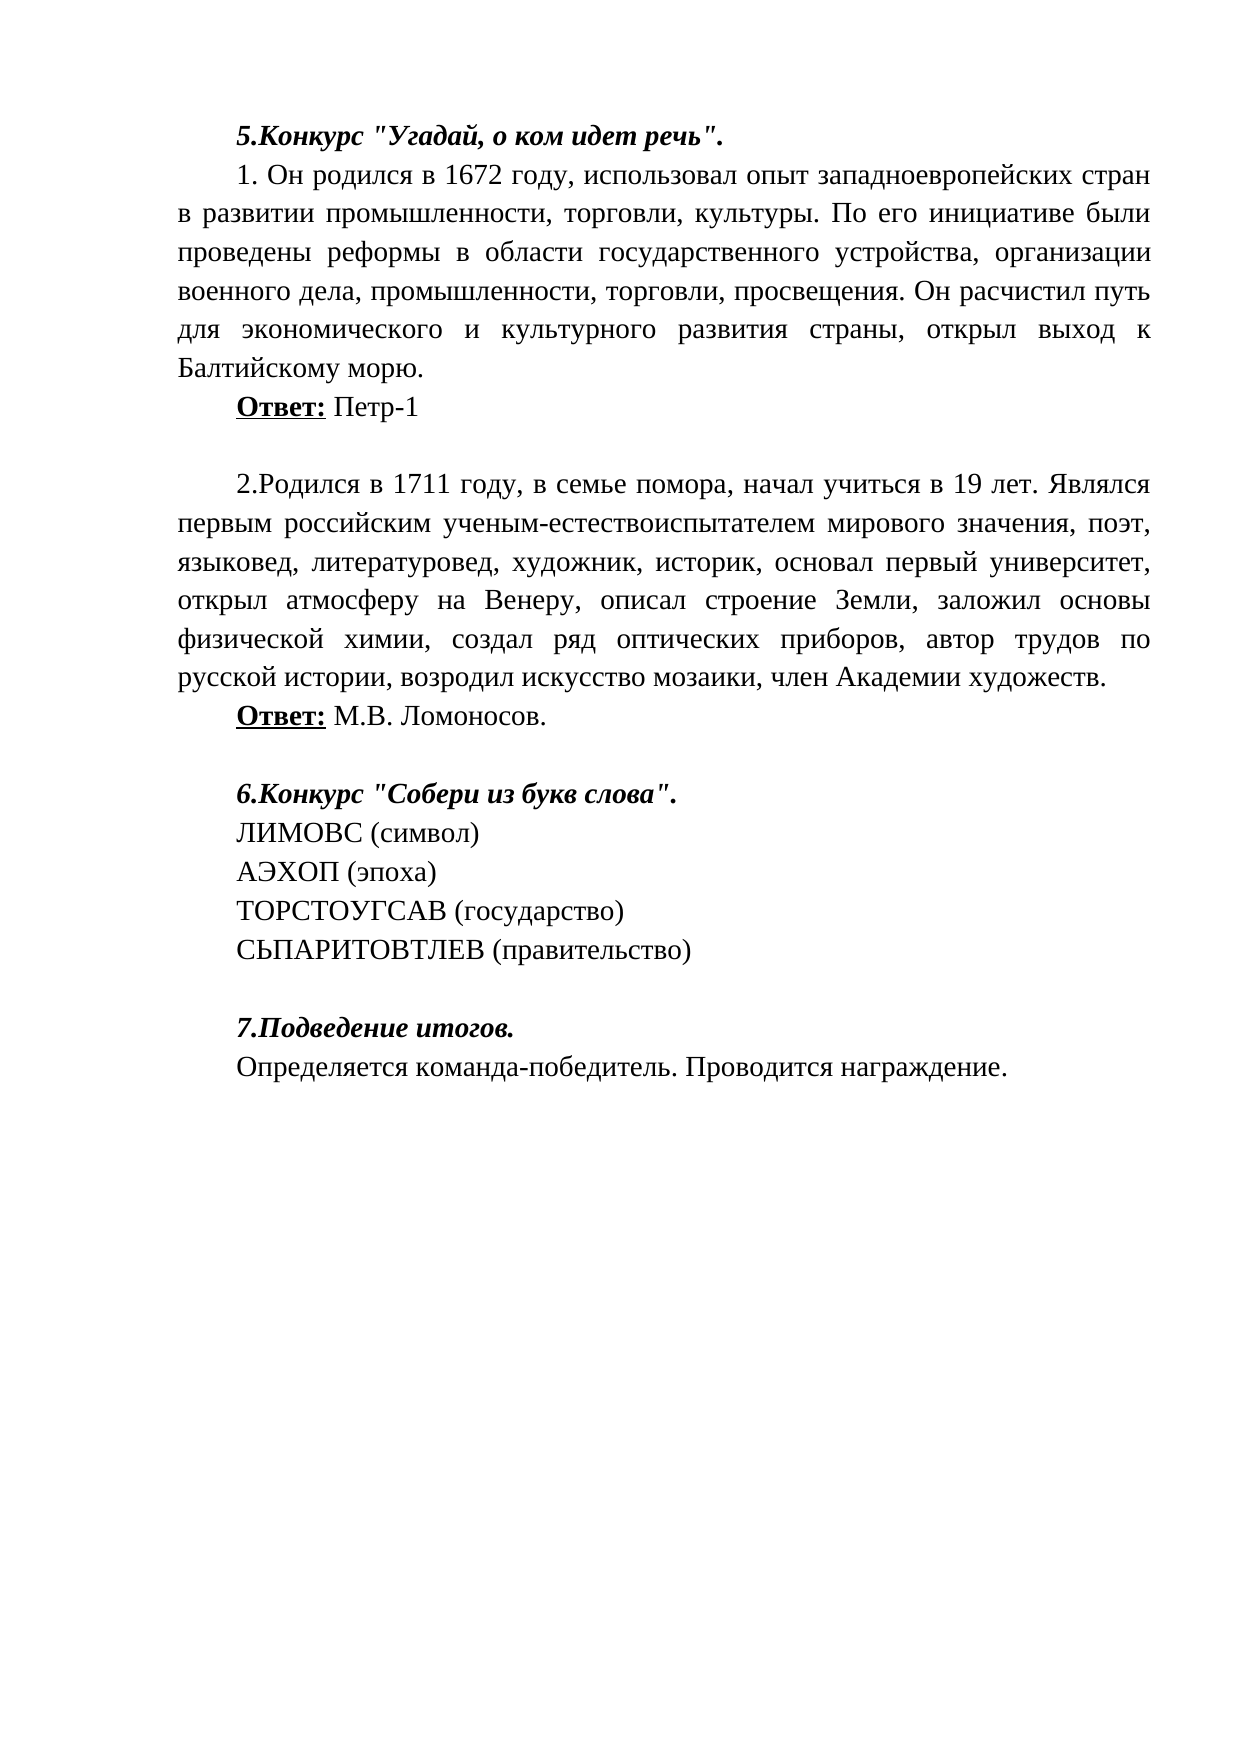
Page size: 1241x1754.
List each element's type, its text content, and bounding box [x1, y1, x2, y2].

text Ответ: М.В. Ломоносов. [177, 698, 1152, 732]
text ТОРСТОУГСАВ (государство) [177, 893, 1152, 927]
text СЬПАРИТОВТЛЕВ (правительство) [177, 932, 1152, 966]
text 7.Подведение итогов. [177, 1010, 1152, 1043]
text 6.Конкурс "Собери из букв слова". [177, 776, 1152, 810]
text 2.Родился в 1711 году, в семье помора, начал учиться в 19 лет. Являлся первым российским ученым-естествоиспытателем мирового значения, поэт, языковед, литературовед, художник, историк, основал первый университет, открыл атмосферу на Венеру, описал строение Земли, заложил основы физической химии, создал ряд оптических приборов, автор трудов по русской истории, возродил искусство мозаики, член Академии художеств. [177, 467, 1152, 693]
text Ответ: Петр-1 [177, 389, 1152, 422]
text Определяется команда-победитель. Проводится награждение. [177, 1049, 1152, 1082]
text ЛИМОВС (символ) [177, 815, 1152, 849]
text 1. Он родился в 1672 году, использовал опыт западноевропейских стран в развитии промышленности, торговли, культуры. По его инициативе были проведены реформы в области государственного устройства, организации военного дела, промышленности, торговли, просвещения. Он расчистил путь для экономического и культурного развития страны, открыл выход к Балтийскому морю. [177, 157, 1152, 383]
text АЭХОП (эпоха) [177, 854, 1152, 888]
text 5.Конкурс "Угадай, о ком идет речь". [177, 118, 1152, 152]
